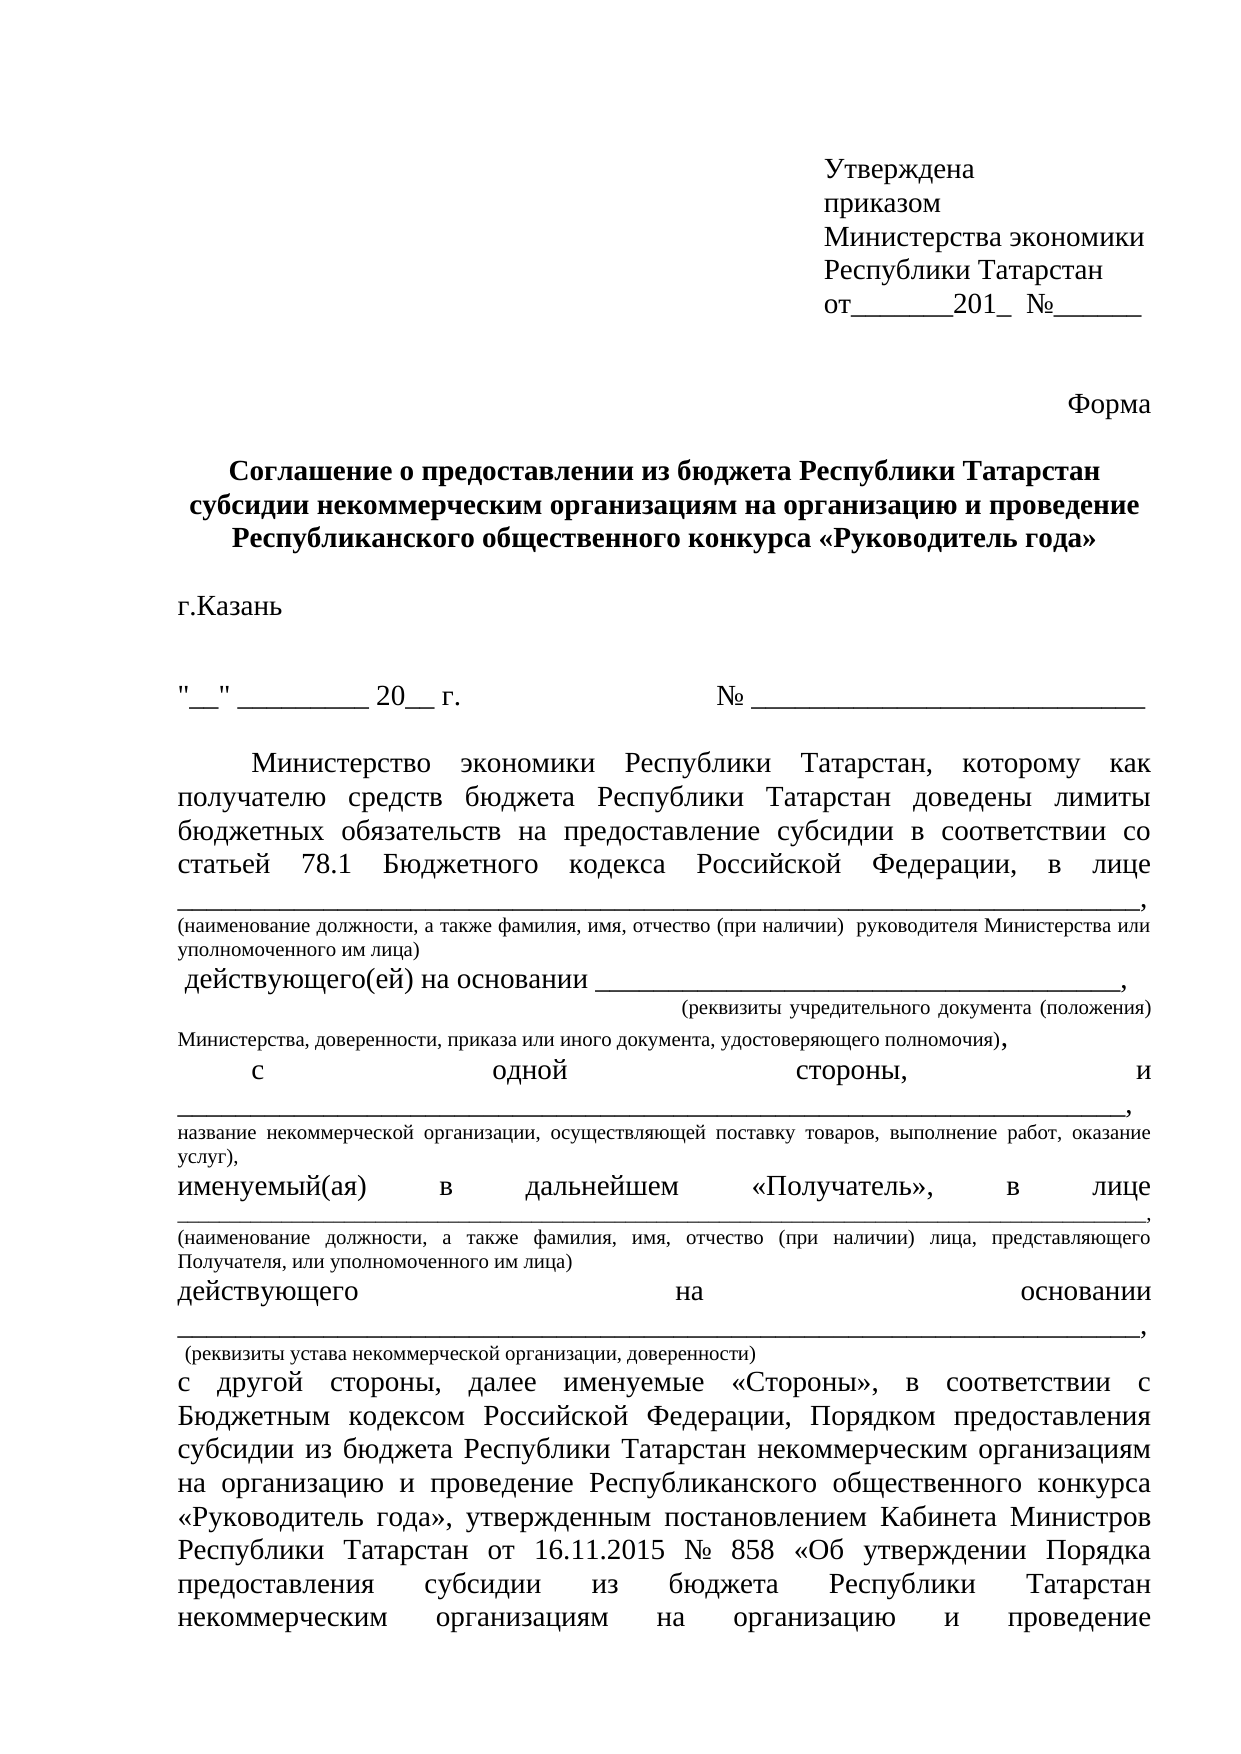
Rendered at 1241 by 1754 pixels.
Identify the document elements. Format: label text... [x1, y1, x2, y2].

text (наименование должности, а также фамилия, имя, отчество (при наличии) руководителя Министерства или уполномоченного им лица) [177, 913, 1152, 961]
text г.Казань [177, 588, 1152, 621]
text (реквизиты устава некоммерческой организации, доверенности) [177, 1341, 1152, 1364]
text Министерство экономики Республики Татарстан, которому как получателю средств бюджета Республики Татарстан доведены лимиты бюджетных обязательств на предоставление субсидии в соответствии со статьей 78.1 Бюджетного кодекса Российской Федерации, в лице __________________________________________________________________, [177, 746, 1152, 913]
text Форма [177, 386, 1152, 420]
text с одной стороны, и _________________________________________________________________, название некоммерческой организации, осуществляющей поставку товаров, выполнение работ, оказание услуг), [177, 1052, 1152, 1168]
text (реквизиты учредительного документа (положения) Министерства, доверенности, приказа или иного документа, удостоверяющего полномочия), [177, 995, 1152, 1052]
text "__" _________ 20__ г. № ___________________________ [177, 678, 1152, 712]
table_header Утверждена приказом Министерства экономики Республики Татарстан от_______201_ №______ [812, 152, 1163, 353]
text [177, 1364, 1152, 1633]
text действующего на основании __________________________________________________________________, [177, 1273, 1152, 1341]
text именуемый(ая) в дальнейшем «Получатель», в лице _____________________________________________________________________________________________,(наименование должности, а также фамилия, имя, отчество (при наличии) лица, представляющего Получателя, или уполномоченного им лица) [177, 1168, 1152, 1273]
text действующего(ей) на основании ____________________________________, [177, 961, 1152, 995]
text Соглашение о предоставлении из бюджета Республики Татарстан субсидии некоммерческим организациям на организацию и проведение Республиканского общественного конкурса «Руководитель года» [177, 453, 1152, 554]
